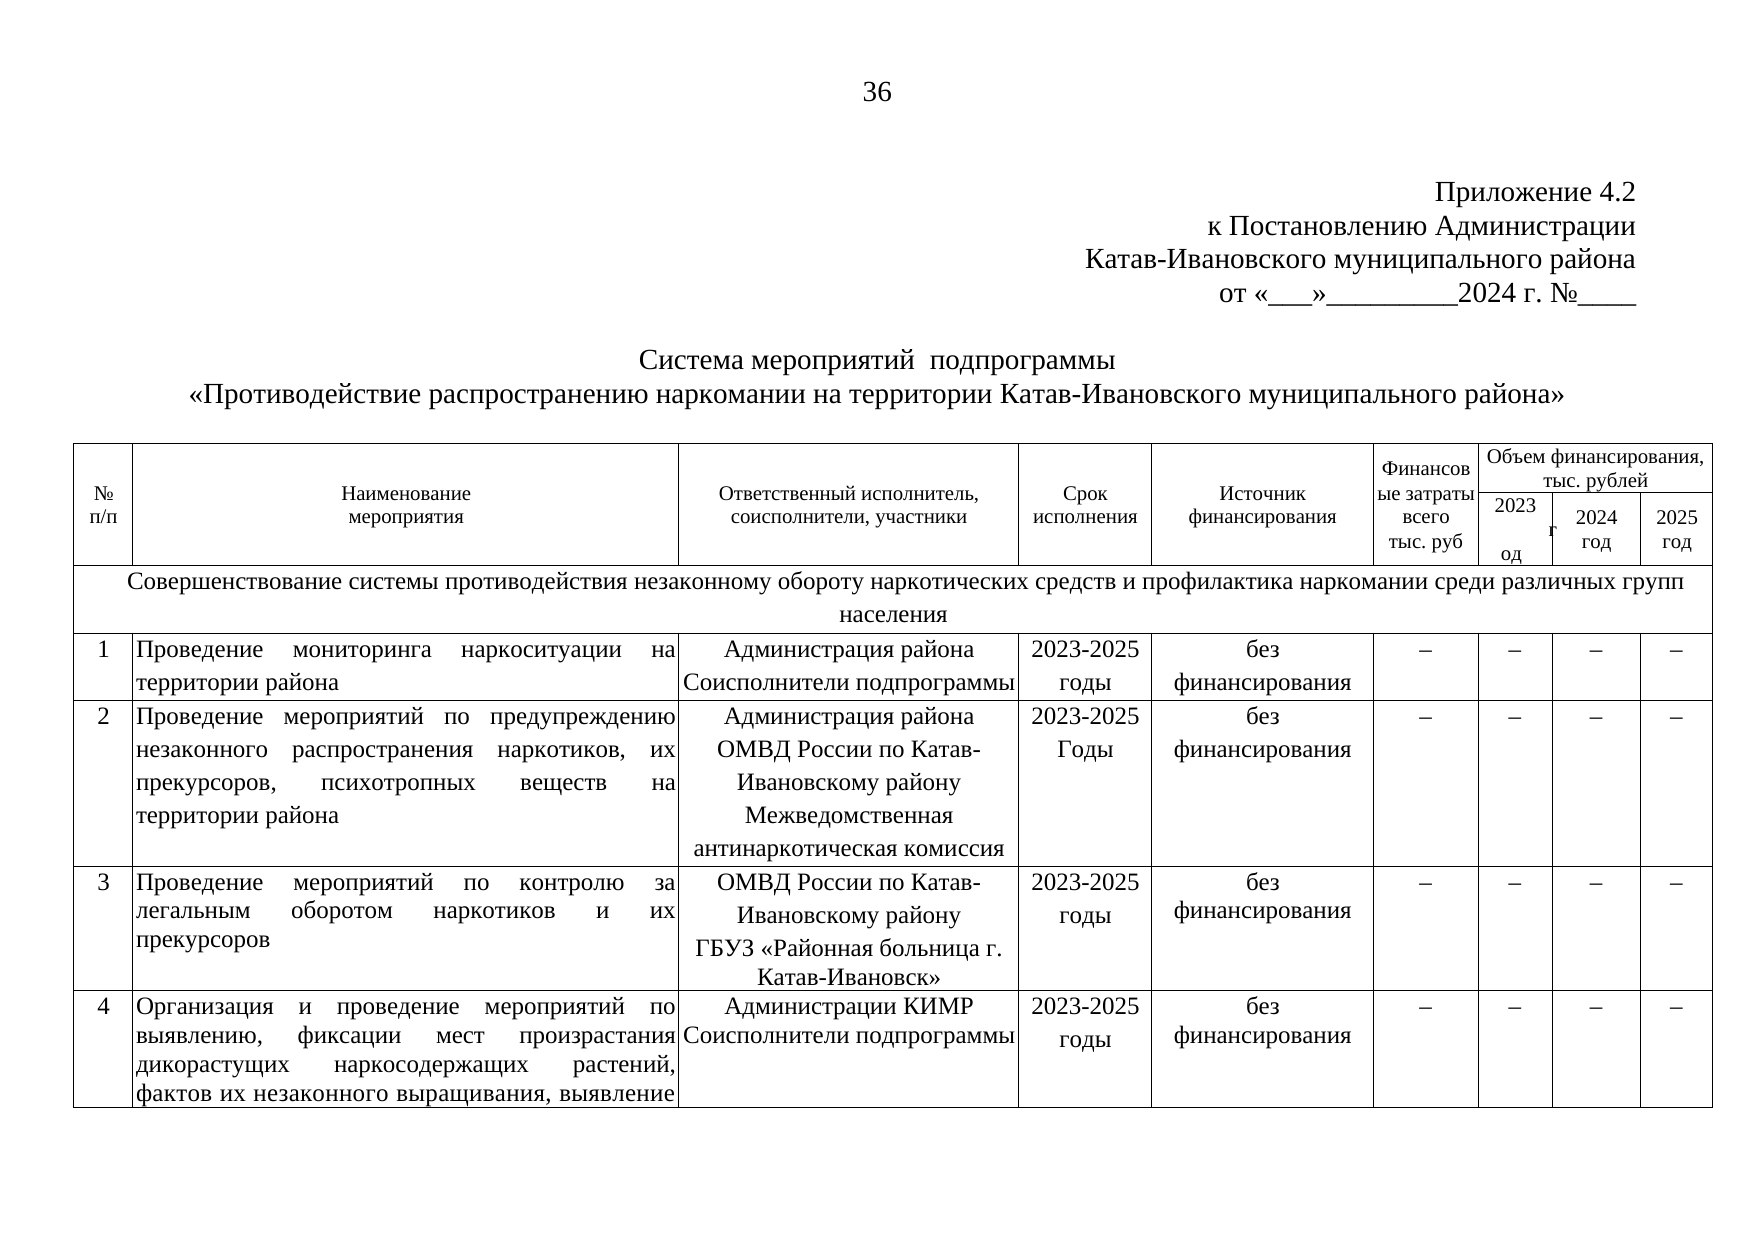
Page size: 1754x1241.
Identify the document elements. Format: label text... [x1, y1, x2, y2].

table_cell – [1641, 634, 1712, 700]
table_cell 1 [74, 634, 132, 700]
text «Противодействие распространению наркомании на территории Катав-Ивановского муниципального района» [118, 376, 1636, 409]
table_cell – [1479, 634, 1552, 700]
text Система мероприятий подпрограммы [118, 342, 1636, 376]
table_cell 2023-2025 годы [1019, 991, 1151, 1107]
text Приложение 4.2 [118, 174, 1636, 208]
table_cell без финансирования [1152, 634, 1373, 700]
table_header Ответственный исполнитель, соисполнители, участники [679, 444, 1018, 565]
table_cell – [1479, 991, 1552, 1107]
text к Постановлению Администрации [118, 208, 1636, 242]
table_cell без финансирования [1152, 701, 1373, 866]
table_cell 3 [74, 867, 132, 990]
table_cell – [1641, 867, 1712, 990]
table_cell Проведение мероприятий по предупреждению незаконного распространения наркотиков, их прекурсоров, психотропных веществ на территории района [133, 701, 678, 866]
table_cell – [1479, 701, 1552, 866]
table_cell – [1374, 634, 1478, 700]
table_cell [133, 991, 678, 1107]
text от «___»_________2024 г. №____ [118, 275, 1636, 309]
text Катав-Ивановского муниципального района [118, 242, 1636, 275]
table_header Источник финансирования [1152, 444, 1373, 565]
table_cell – [1641, 991, 1712, 1107]
table_header Объем финансирования, тыс. рублей [1479, 444, 1712, 492]
table_cell ОМВД России по Катав-Ивановскому району ГБУЗ «Районная больница г. Катав-Ивановск» [679, 867, 1018, 990]
table_cell – [1374, 867, 1478, 990]
table_cell – [1553, 991, 1640, 1107]
table_cell – [1553, 701, 1640, 866]
table_cell – [1553, 867, 1640, 990]
table_cell – [1479, 867, 1552, 990]
table_cell без финансирования [1152, 867, 1373, 990]
table_cell 2023-2025 годы [1019, 634, 1151, 700]
table_header Финансовые затраты всего тыс. руб [1374, 444, 1478, 565]
table_header Срок исполнения [1019, 444, 1151, 565]
table_cell 2023-2025 Годы [1019, 701, 1151, 866]
table_cell Администрация района ОМВД России по Катав-Ивановскому району Межведомственная антинаркотическая комиссия [679, 701, 1018, 866]
table_header Наименование мероприятия [133, 444, 678, 565]
table_cell без финансирования [1152, 991, 1373, 1107]
table_cell Проведение мониторинга наркоситуации на территории района [133, 634, 678, 700]
table_cell – [1553, 634, 1640, 700]
table_cell – [1374, 701, 1478, 866]
table_cell Администрация района Соисполнители подпрограммы [679, 634, 1018, 700]
table_cell – [1374, 991, 1478, 1107]
table_header № п/п [74, 444, 132, 565]
table_cell 2023-2025 годы [1019, 867, 1151, 990]
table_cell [679, 991, 1018, 1107]
table_cell Совершенствование системы противодействия незаконному обороту наркотических средств и профилактика наркомании среди различных групп населения [74, 566, 1712, 633]
table_cell – [1641, 701, 1712, 866]
table_cell 2024 год [1553, 493, 1640, 565]
table_cell 2 [74, 701, 132, 866]
table_cell Проведение мероприятий по контролю за легальным оборотом наркотиков и их прекурсоров [133, 867, 678, 990]
table_cell 2023 год [1479, 493, 1552, 565]
table_cell 2025 год [1641, 493, 1712, 565]
table_cell 4 [74, 991, 132, 1107]
